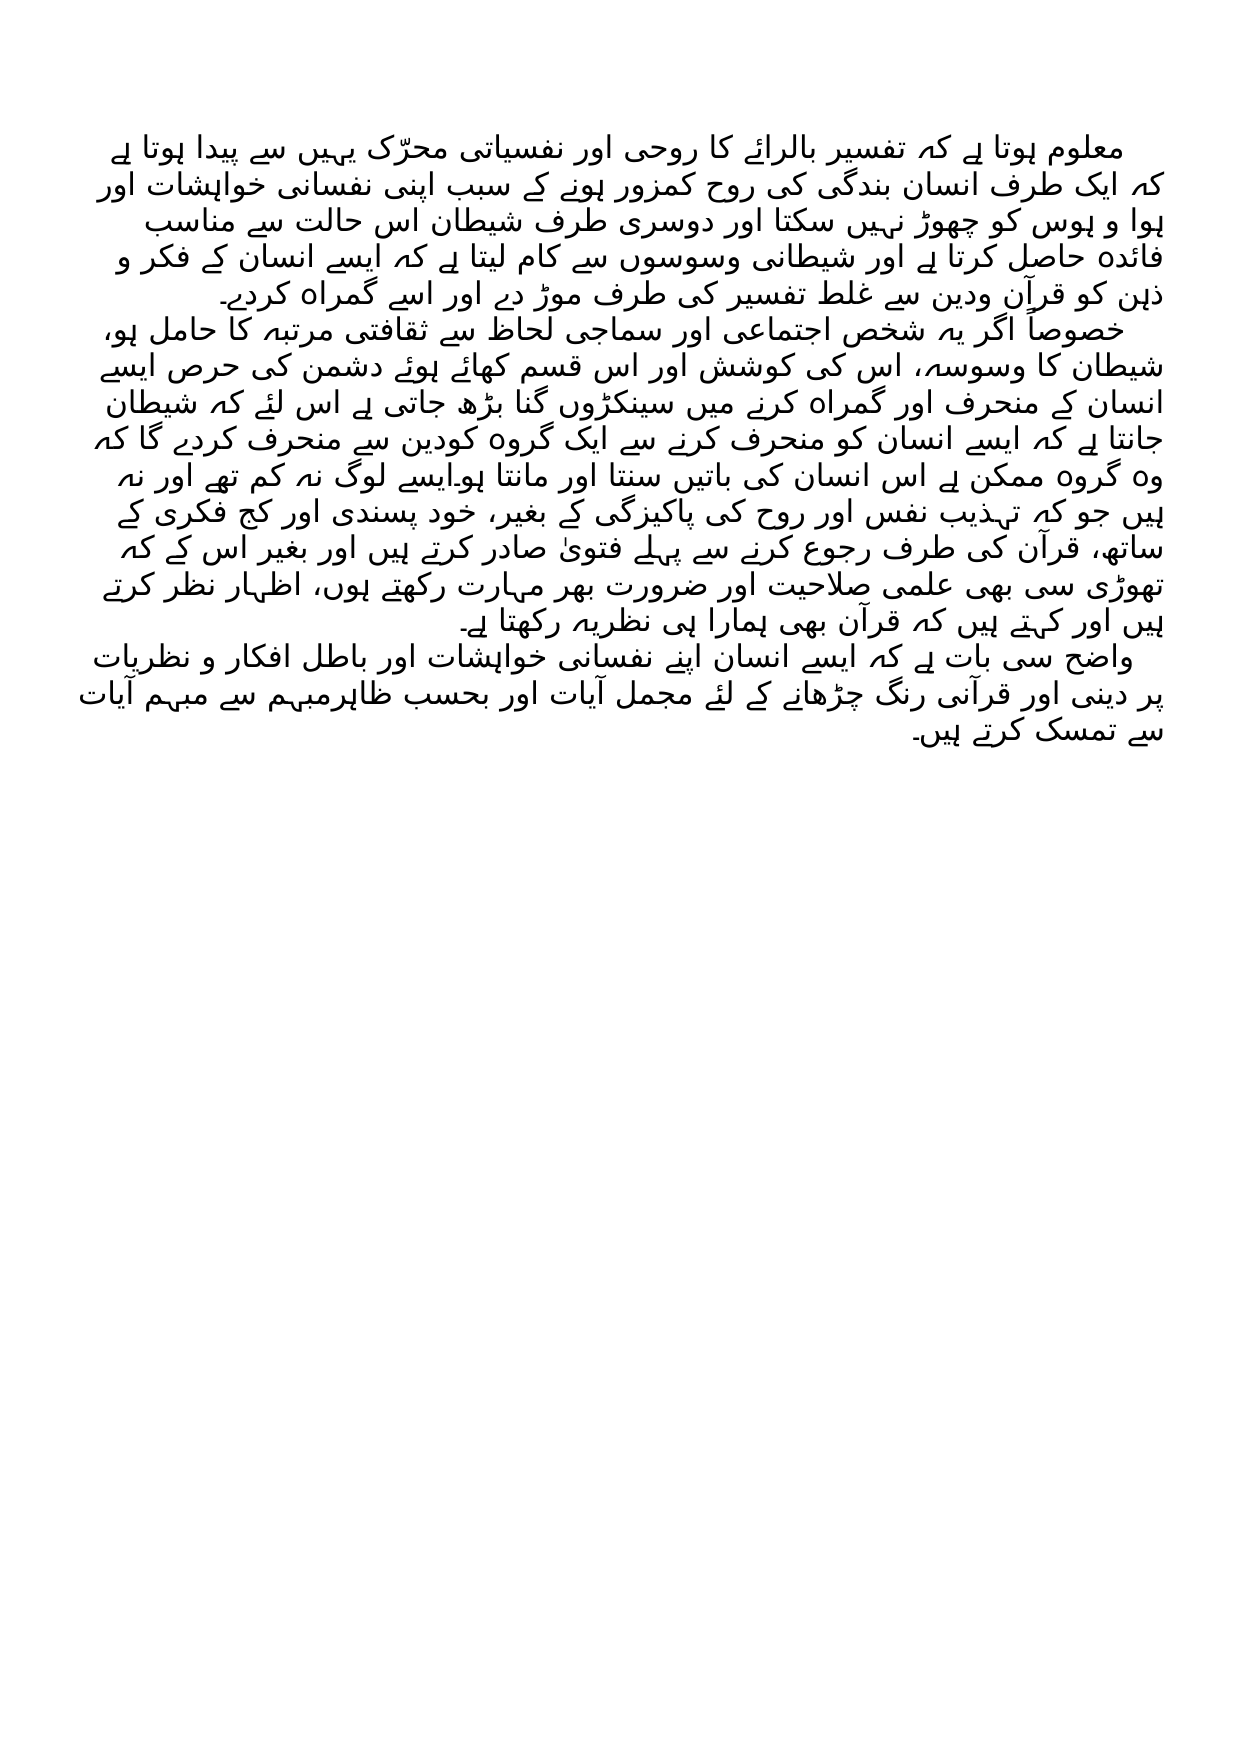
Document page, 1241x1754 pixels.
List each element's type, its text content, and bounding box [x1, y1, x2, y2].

text معلوم ہوتا ہے کہ تفسیر بالرائے کا روحی اور نفسیاتی محرّک یہیں سے پیدا ہوتا ہے کہ ایک طرف انسان بندگی کی روح کمزور ہونے کے سبب اپنی نفسانی خواہشات اور ہوا و ہوس کو چھوڑ نہیں سکتا اور دوسری طرف شیطان اس حالت سے مناسب فائدہ حاصل کرتا ہے اور شیطانی وسوسوں سے کام لیتا ہے کہ ایسے انسان کے فکر و ذہن کو قرآن ودین سے غلط تفسیر کی طرف موڑ دے اور اسے گمراہ کردے۔ [75, 130, 1165, 311]
text خصوصاً اگر یہ شخص اجتماعی اور سماجی لحاظ سے ثقافتی مرتبہ کا حامل ہو، شیطان کا وسوسہ، اس کی کوشش اور اس قسم کھائے ہوئے دشمن کی حرص ایسے انسان کے منحرف اور گمراہ کرنے میں سینکڑوں گنا بڑھ جاتی ہے اس لئے کہ شیطان جانتا ہے کہ ایسے انسان کو منحرف کرنے سے ایک گروہ کودین سے منحرف کردے گا کہ وہ گروہ ممکن ہے اس انسان کی باتیں سنتا اور مانتا ہو۔ایسے لوگ نہ کم تھے اور نہ ہیں جو کہ تہذیب نفس اور روح کی پاکیزگی کے بغیر، خود پسندی اور کج فکری کے ساتھ، قرآن کی طرف رجوع کرنے سے پہلے فتویٰ صادر کرتے ہیں اور بغیر اس کے کہ تھوڑی سی بھی علمی صلاحیت اور ضرورت بھر مہارت رکھتے ہوں، اظہار نظر کرتے ہیں اور کہتے ہیں کہ قرآن بھی ہمارا ہی نظریہ رکھتا ہے۔ [75, 311, 1165, 639]
text واضح سی بات ہے کہ ایسے انسان اپنے نفسانی خواہشات اور باطل افکار و نظریات پر دینی اور قرآنی رنگ چڑھانے کے لئے مجمل آیات اور بحسب ظاہرمبہم سے مبہم آیات سے تمسک کرتے ہیں۔ [75, 639, 1165, 748]
